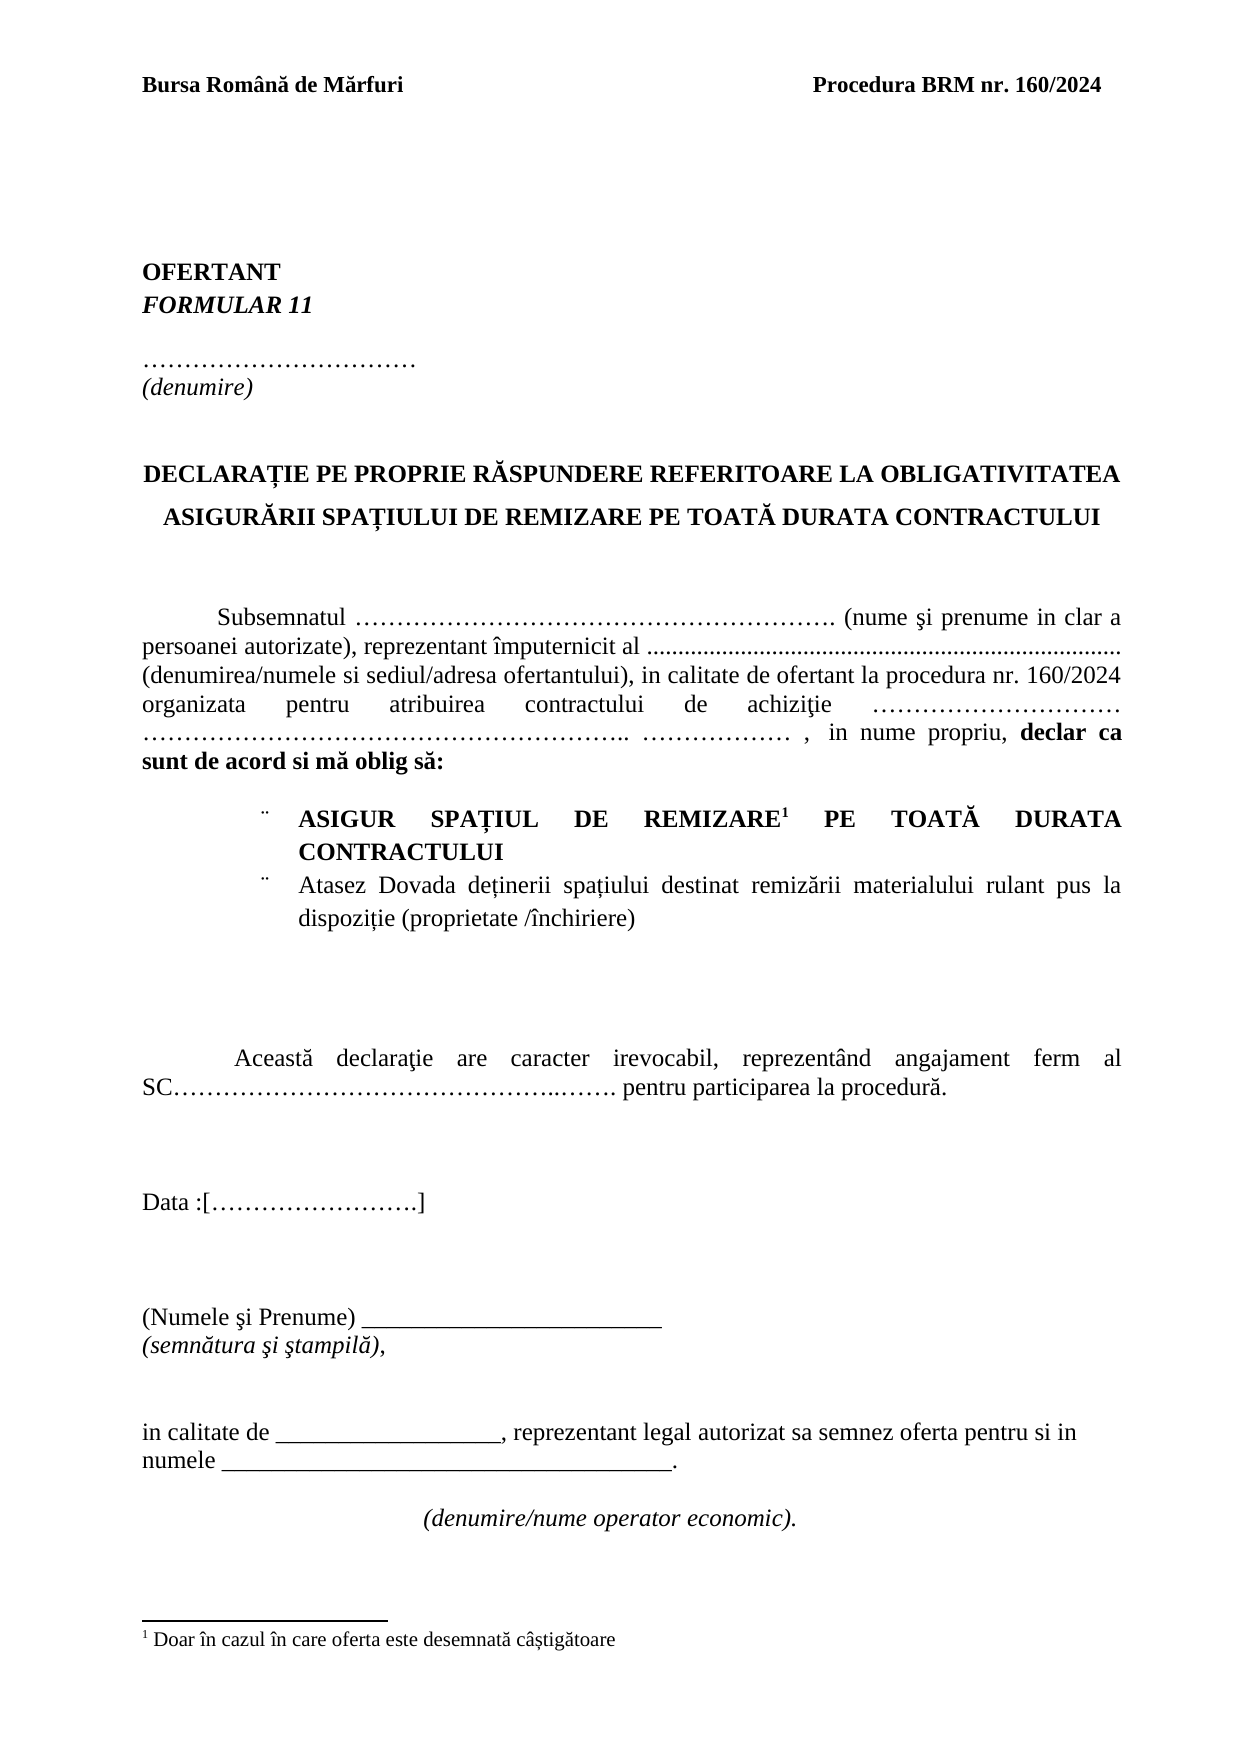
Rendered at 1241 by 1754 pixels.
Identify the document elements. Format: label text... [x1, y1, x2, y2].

text (denumire) [142, 372, 1122, 401]
text (semnătura şi ştampilă), [142, 1330, 1122, 1359]
text Această declaraţie are caracter irevocabil, reprezentând angajament ferm al SC………………………………………..……. pentru participarea la procedură. [142, 1043, 1122, 1100]
text …………………………… [142, 344, 1122, 372]
text (denumire/nume operator economic). [142, 1503, 1122, 1532]
text in calitate de __________________, reprezentant legal autorizat sa semnez oferta pentru si in numele ____________________________________. [142, 1417, 1122, 1474]
list Atasez Dovada deținerii spațiului destinat remizării materialului rulant pus la dispoziție (proprietate /închiriere) [261, 870, 1122, 931]
text (Numele şi Prenume) ________________________ [142, 1302, 1122, 1330]
list asigur spațiul de remizare pe toată durata contractului [261, 804, 1122, 865]
text Declarație pe proprie răspundere referitoare la obligativitatea asigurării spațiului de remizare pe toată durata contractului [142, 459, 1122, 531]
text Subsemnatul …………………………………………………. (nume şi prenume in clar a persoanei autorizate), reprezentant împuternicit al ............................................................................ (denumirea/numele si sediul/adresa ofertantului), in calitate de ofertant la procedura nr. 160/2024 organizata pentru atribuirea contractului de achiziţie ………………………… ………………………………………………….. ……………… , in nume propriu, declar ca sunt de acord si mă oblig să: [142, 602, 1122, 775]
text OFERTANT FORMULAR 11 [142, 257, 1122, 318]
text Data :[…………………….] [142, 1187, 1122, 1215]
